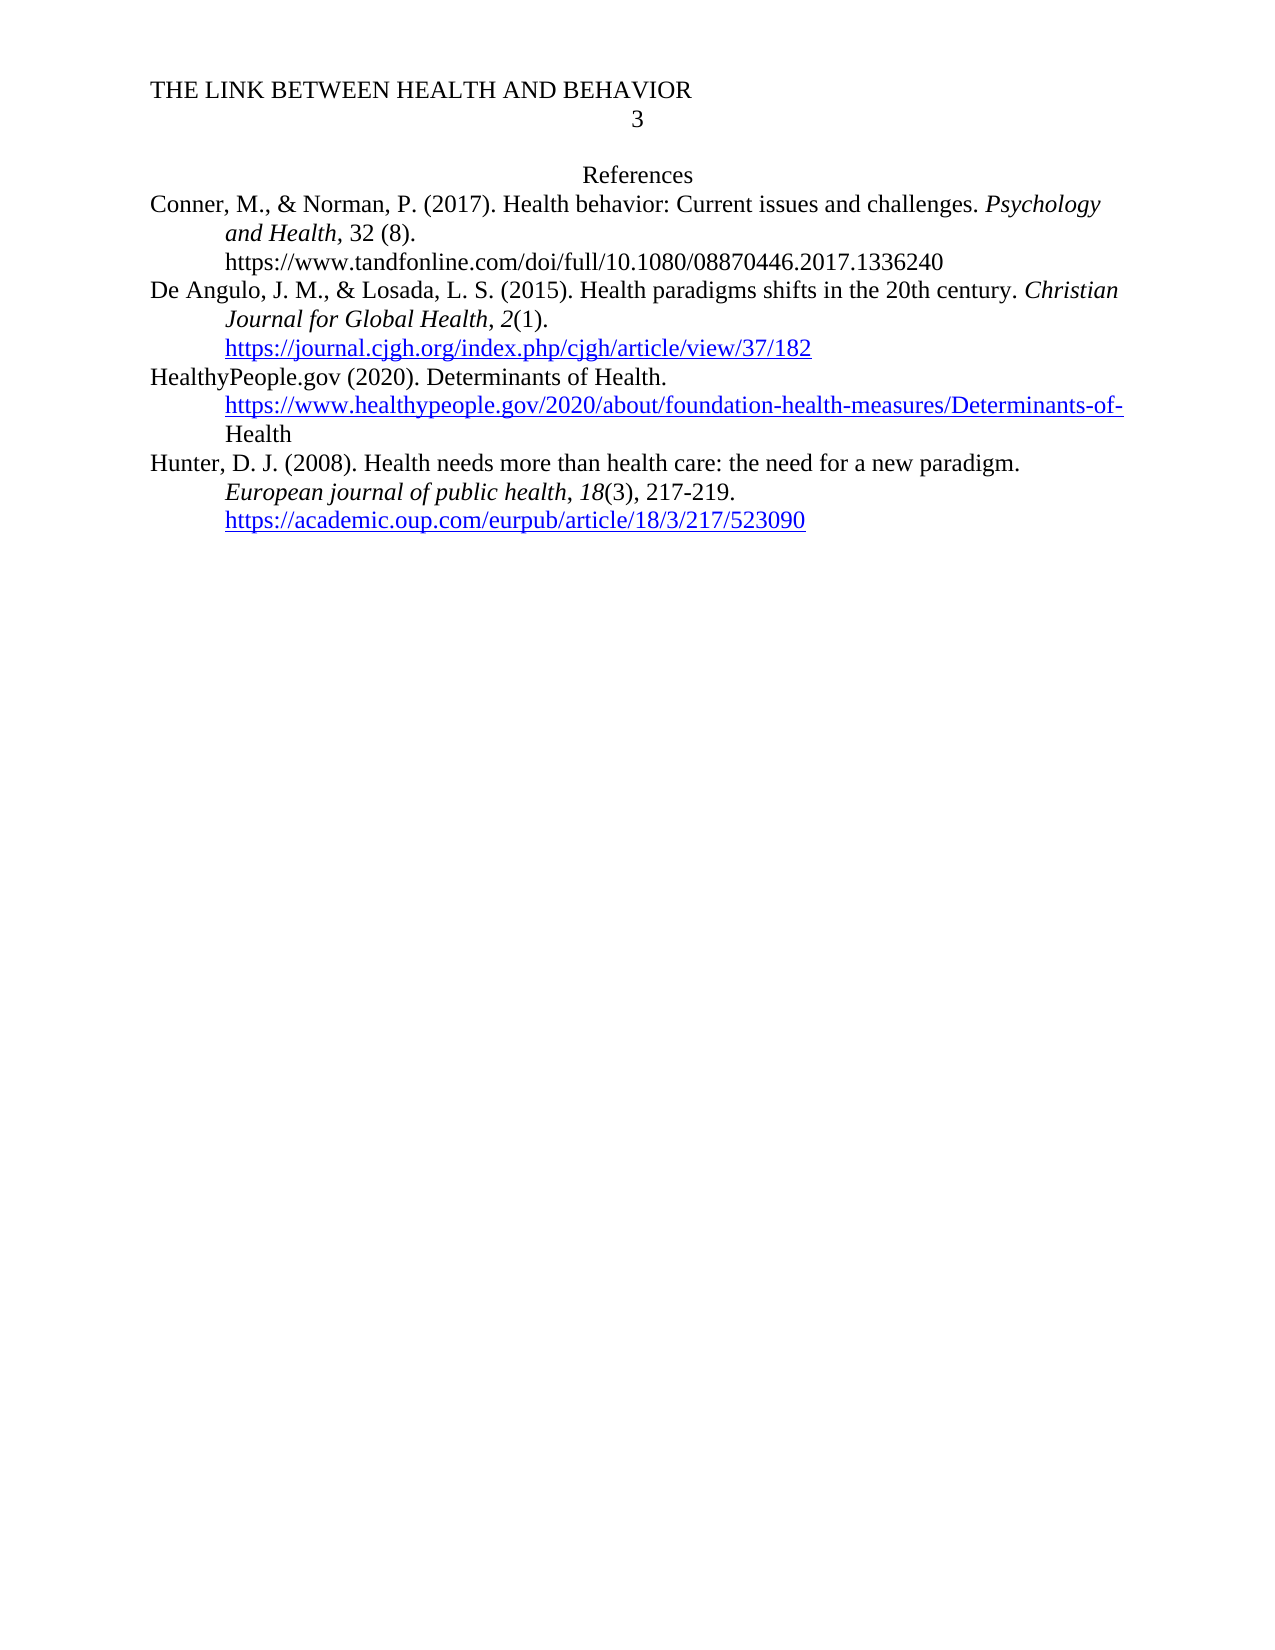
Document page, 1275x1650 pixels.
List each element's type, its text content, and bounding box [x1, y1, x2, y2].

text Hunter, D. J. (2008). Health needs more than health care: the need for a new paradigm. European journal of public health, 18(3), 217-219. [150, 448, 1125, 506]
text References [150, 161, 1125, 189]
text Conner, M., & Norman, P. (2017). Health behavior: Current issues and challenges. Psychology and Health, 32 (8). [150, 189, 1125, 247]
text https://academic.oup.com/eurpub/article/18/3/217/523090 [150, 506, 1125, 534]
text HealthyPeople.gov (2020). Determinants of Health. https://www.healthypeople.gov/2020/about/foundation-health-measures/Determinants-of- Health [150, 362, 1125, 448]
text https://journal.cjgh.org/index.php/cjgh/article/view/37/182 [150, 333, 1125, 362]
text De Angulo, J. M., & Losada, L. S. (2015). Health paradigms shifts in the 20th century. Christian Journal for Global Health, 2(1). [150, 276, 1125, 333]
text https://www.tandfonline.com/doi/full/10.1080/08870446.2017.1336240 [150, 247, 1125, 276]
